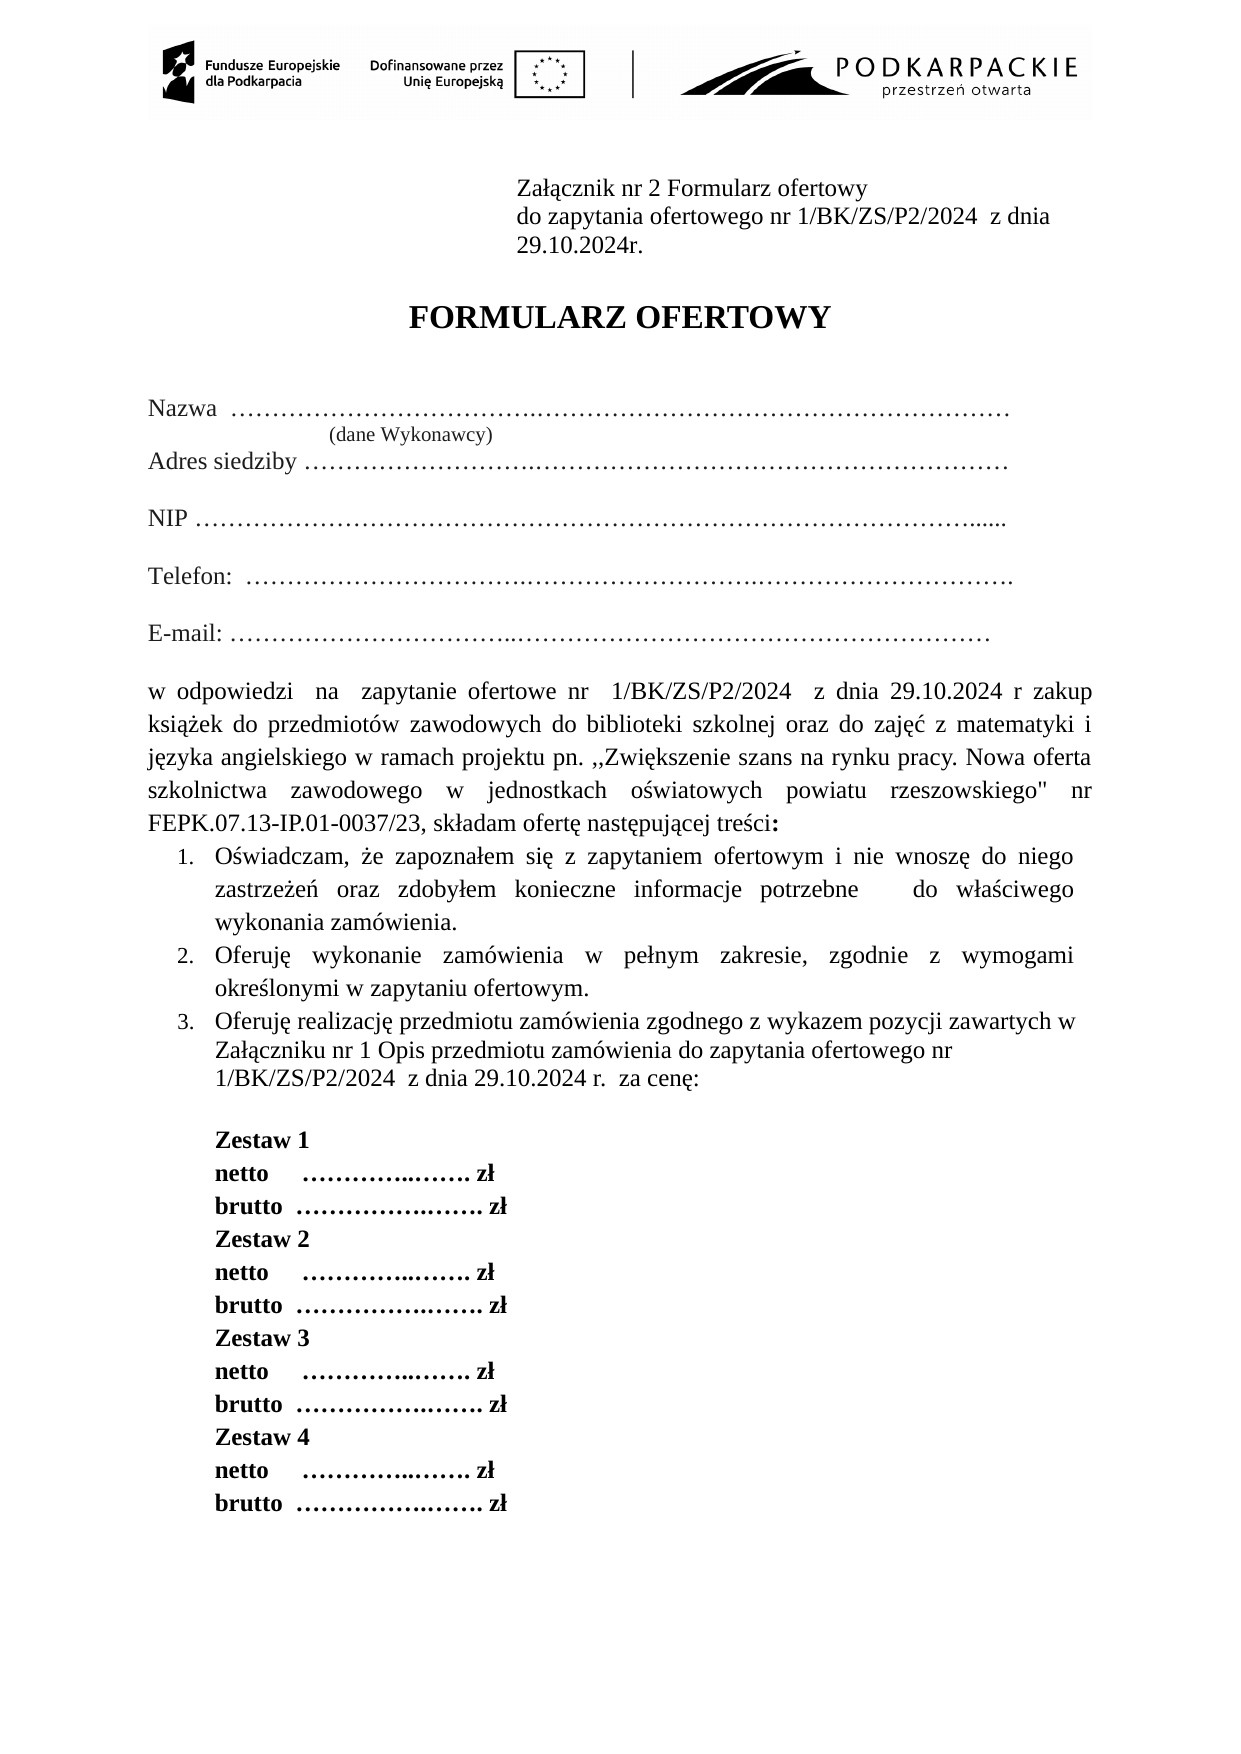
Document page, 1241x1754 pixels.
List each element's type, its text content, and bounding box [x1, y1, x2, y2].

text Zestaw 4 [214, 1422, 1075, 1451]
text NIP …………………………………………………………………………………...... [148, 503, 1093, 532]
list Oferuję wykonanie zamówienia w pełnym zakresie, zgodnie z wymogami określonymi w zapytaniu ofertowym. [177, 940, 1075, 1002]
text FORMULARZ OFERTOWY [148, 297, 1093, 336]
text Nazwa ……………………………….………………………………………………… [148, 393, 1093, 422]
text Telefon: …………………………….……………………….…………………………. [148, 561, 1093, 589]
text E-mail: ……………………………..………………………………………………… [148, 618, 1066, 647]
text netto …………..……. zł [214, 1456, 1075, 1484]
text w odpowiedzi na zapytanie ofertowe nr 1/BK/ZS/P2/2024 z dnia 29.10.2024 r zakup książek do przedmiotów zawodowych do biblioteki szkolnej oraz do zajęć z matematyki i języka angielskiego w ramach projektu pn. ,,Zwiększenie szans na rynku pracy. Nowa oferta szkolnictwa zawodowego w jednostkach oświatowych powiatu rzeszowskiego" nr FEPK.07.13-IP.01-0037/23, składam ofertę następującej treści: [148, 676, 1093, 837]
text Zestaw 3 [214, 1323, 1075, 1352]
text brutto …………….……. zł [214, 1389, 1075, 1418]
text netto …………..……. zł [214, 1158, 1075, 1187]
text netto …………..……. zł [214, 1356, 1075, 1385]
text brutto …………….……. zł [214, 1290, 1075, 1319]
text brutto …………….……. zł [214, 1191, 1075, 1220]
text Adres siedziby ……………………….………………………………………………… [148, 446, 1093, 474]
text Zestaw 1 [214, 1125, 1075, 1154]
picture [147, 25, 1093, 120]
text brutto …………….……. zł [214, 1488, 1075, 1517]
text netto …………..……. zł [214, 1257, 1075, 1286]
list Oferuję realizację przedmiotu zamówienia zgodnego z wykazem pozycji zawartych w Załączniku nr 1 Opis przedmiotu zamówienia do zapytania ofertowego nr 1/BK/ZS/P2/2024 z dnia 29.10.2024 r. za cenę: [177, 1006, 1093, 1092]
text (dane Wykonawcy) [148, 422, 1093, 446]
text Zestaw 2 [214, 1224, 1075, 1253]
list Oświadczam, że zapoznałem się z zapytaniem ofertowym i nie wnoszę do niego zastrzeżeń oraz zdobyłem konieczne informacje potrzebne do właściwego wykonania zamówienia. [177, 841, 1075, 936]
text Załącznik nr 2 Formularz ofertowy do zapytania ofertowego nr 1/BK/ZS/P2/2024 z dnia 29.10.2024r. [516, 173, 1093, 259]
